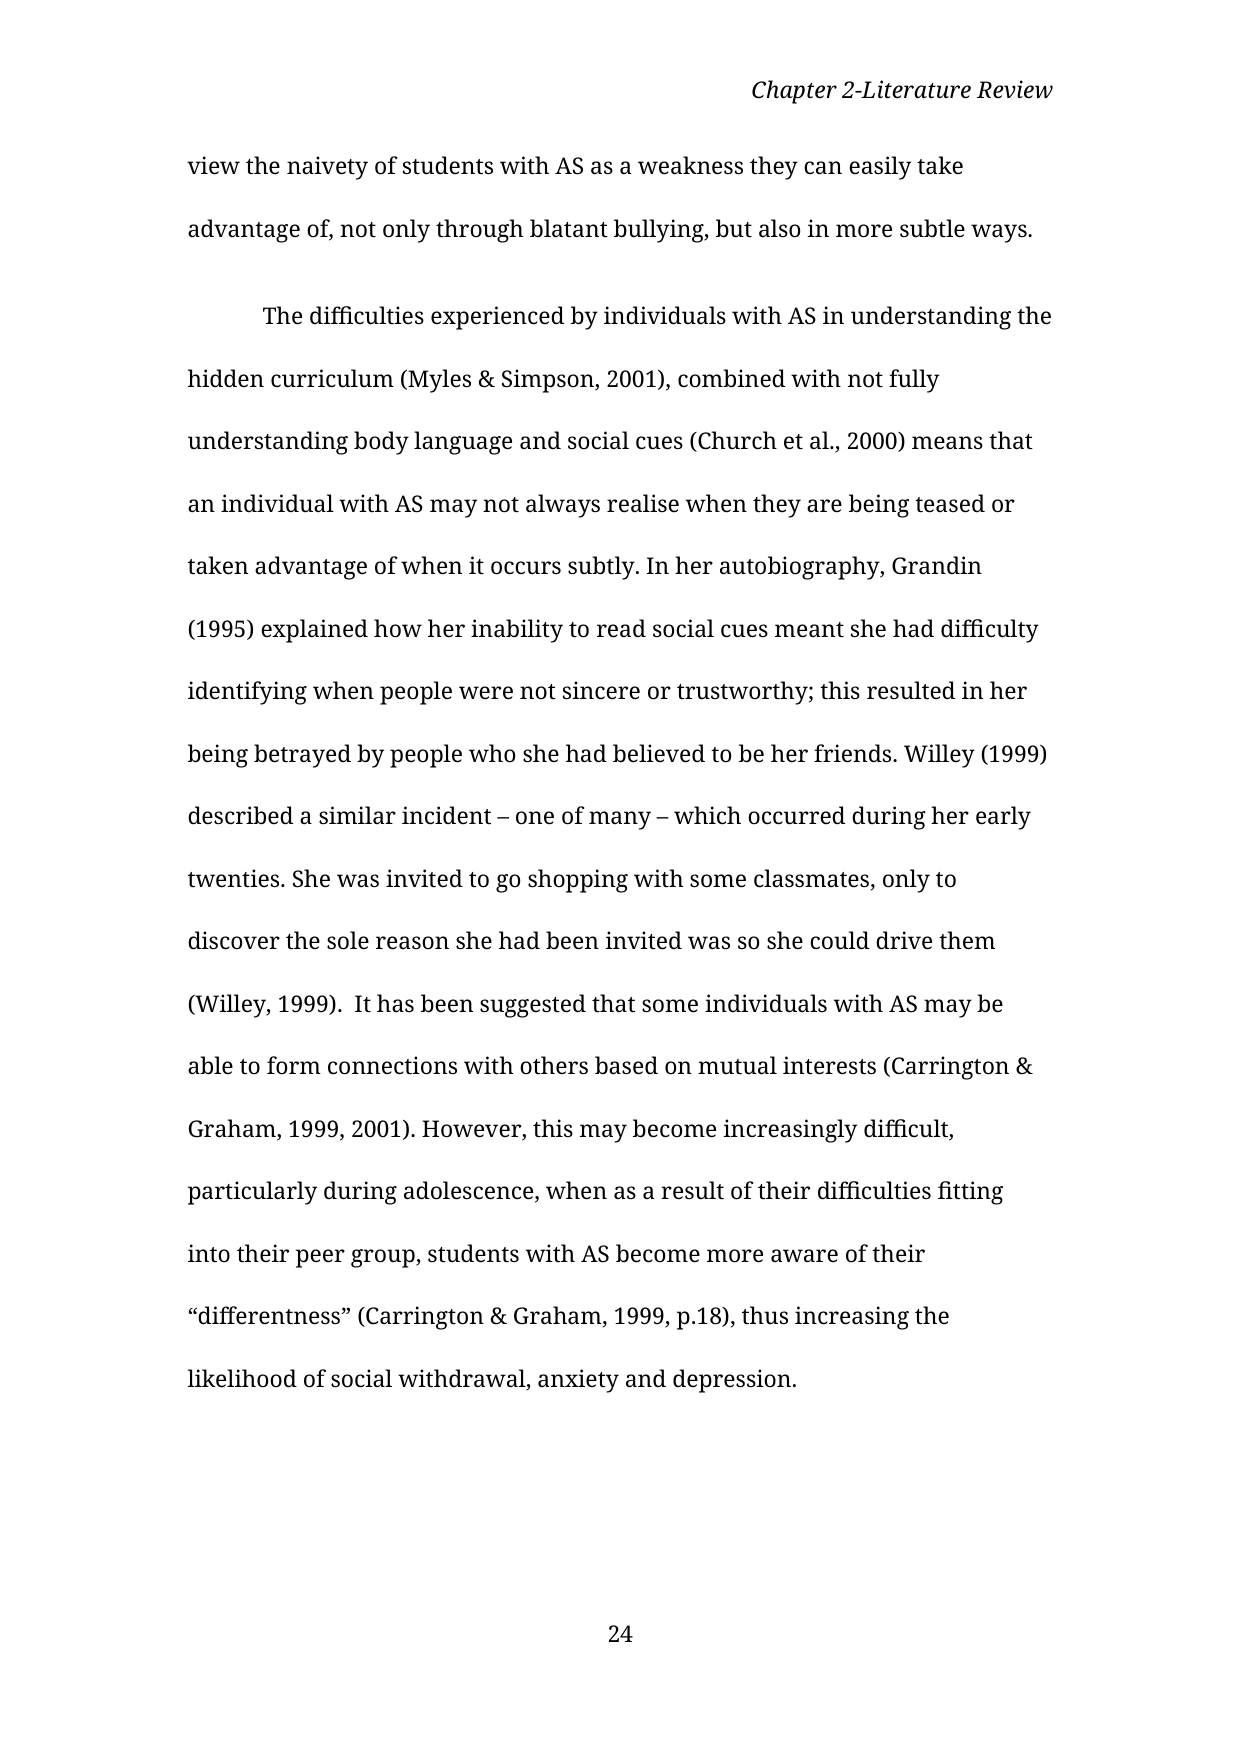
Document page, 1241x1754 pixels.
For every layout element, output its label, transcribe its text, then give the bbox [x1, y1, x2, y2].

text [187, 150, 1053, 244]
text The difficulties experienced by individuals with AS in understanding the hidden curriculum (Myles & Simpson, 2001), combined with not fully understanding body language and social cues (Church et al., 2000) means that an individual with AS may not always realise when they are being teased or taken advantage of when it occurs subtly. In her autobiography, Grandin (1995) explained how her inability to read social cues meant she had difficulty identifying when people were not sincere or trustworthy; this resulted in her being betrayed by people who she had believed to be her friends. Willey (1999) described a similar incident – one of many – which occurred during her early twenties. She was invited to go shopping with some classmates, only to discover the sole reason she had been invited was so she could drive them (Willey, 1999). It has been suggested that some individuals with AS may be able to form connections with others based on mutual interests (Carrington & Graham, 1999, 2001). However, this may become increasingly difficult, particularly during adolescence, when as a result of their difficulties fitting into their peer group, students with AS become more aware of their “differentness” (Carrington & Graham, 1999, p.18), thus increasing the likelihood of social withdrawal, anxiety and depression. [187, 300, 1053, 1394]
